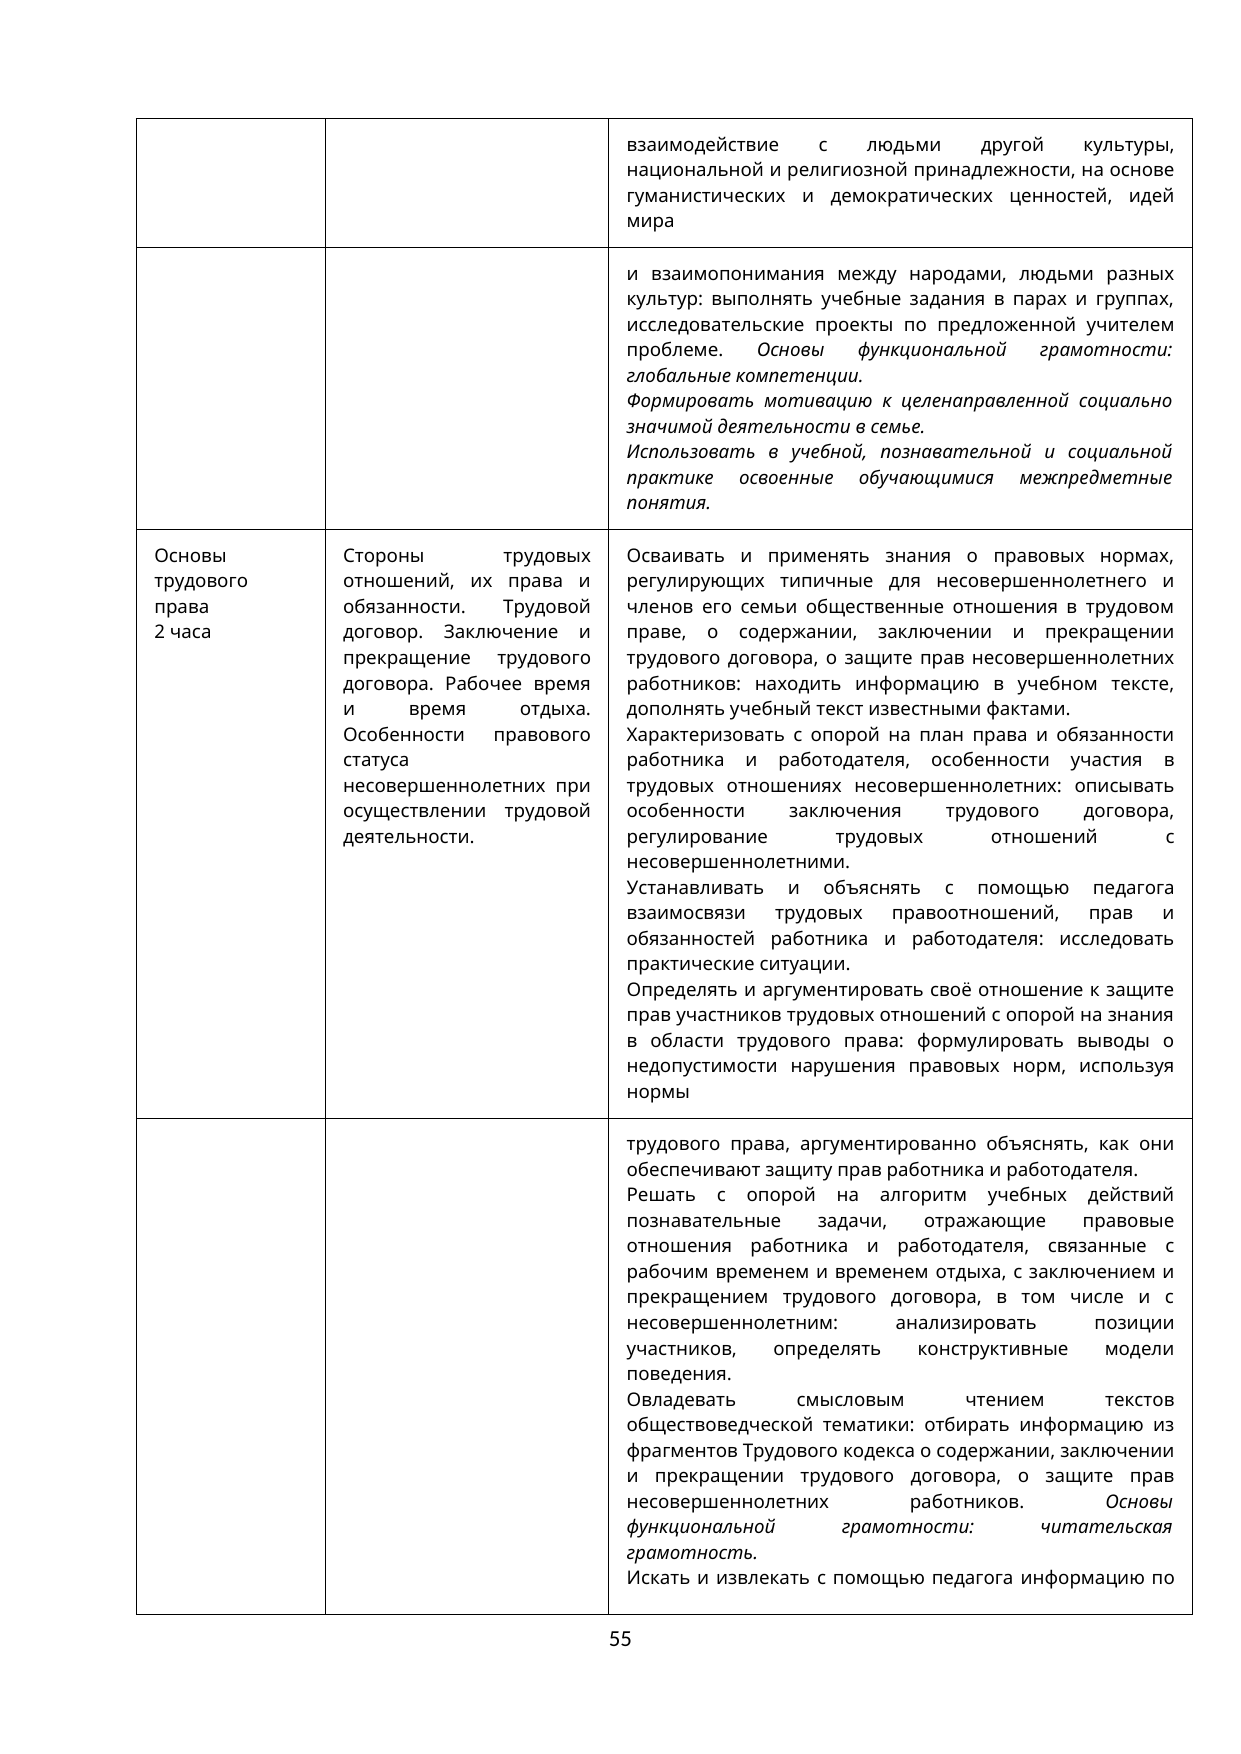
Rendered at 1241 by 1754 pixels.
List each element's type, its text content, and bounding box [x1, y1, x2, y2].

table_cell [137, 1119, 325, 1614]
table_cell [326, 1119, 608, 1614]
table_cell [137, 119, 325, 247]
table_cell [609, 119, 1192, 247]
table_cell [137, 248, 325, 529]
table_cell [609, 1119, 1192, 1614]
table_cell Стороны трудовых отношений, их права и обязанности. Трудовой договор. Заключение и прекращение трудового договора. Рабочее время и время отдыха. Особенности правового статуса несовершеннолетних при осуществлении трудовой деятельности. [326, 530, 608, 1118]
table_cell Основы трудового права 2 часа [137, 530, 325, 1118]
table_cell [326, 248, 608, 529]
table_cell и взаимопонимания между народами, людьми разных культур: выполнять учебные задания в парах и группах, исследовательские проекты по предложенной учителем проблеме. Основы функциональной грамотности: глобальные компетенции. Формировать мотивацию к целенаправленной социально значимой деятельности в семье. Использовать в учебной, познавательной и социальной практике освоенные обучающимися межпредметные понятия. [609, 248, 1192, 529]
table_cell Осваивать и применять знания о правовых нормах, регулирующих типичные для несовершеннолетнего и членов его семьи общественные отношения в трудовом праве, о содержании, заключении и прекращении трудового договора, о защите прав несовершеннолетних работников: находить информацию в учебном тексте, дополнять учебный текст известными фактами. Характеризовать с опорой на план права и обязанности работника и работодателя, особенности участия в трудовых отношениях несовершеннолетних: описывать особенности заключения трудового договора, регулирование трудовых отношений с несовершеннолетними. Устанавливать и объяснять с помощью педагога взаимосвязи трудовых правоотношений, прав и обязанностей работника и работодателя: исследовать практические ситуации. Определять и аргументировать своё отношение к защите прав участников трудовых отношений с опорой на знания в области трудового права: формулировать выводы о недопустимости нарушения правовых норм, используя нормы [609, 530, 1192, 1118]
table_cell [326, 119, 608, 247]
